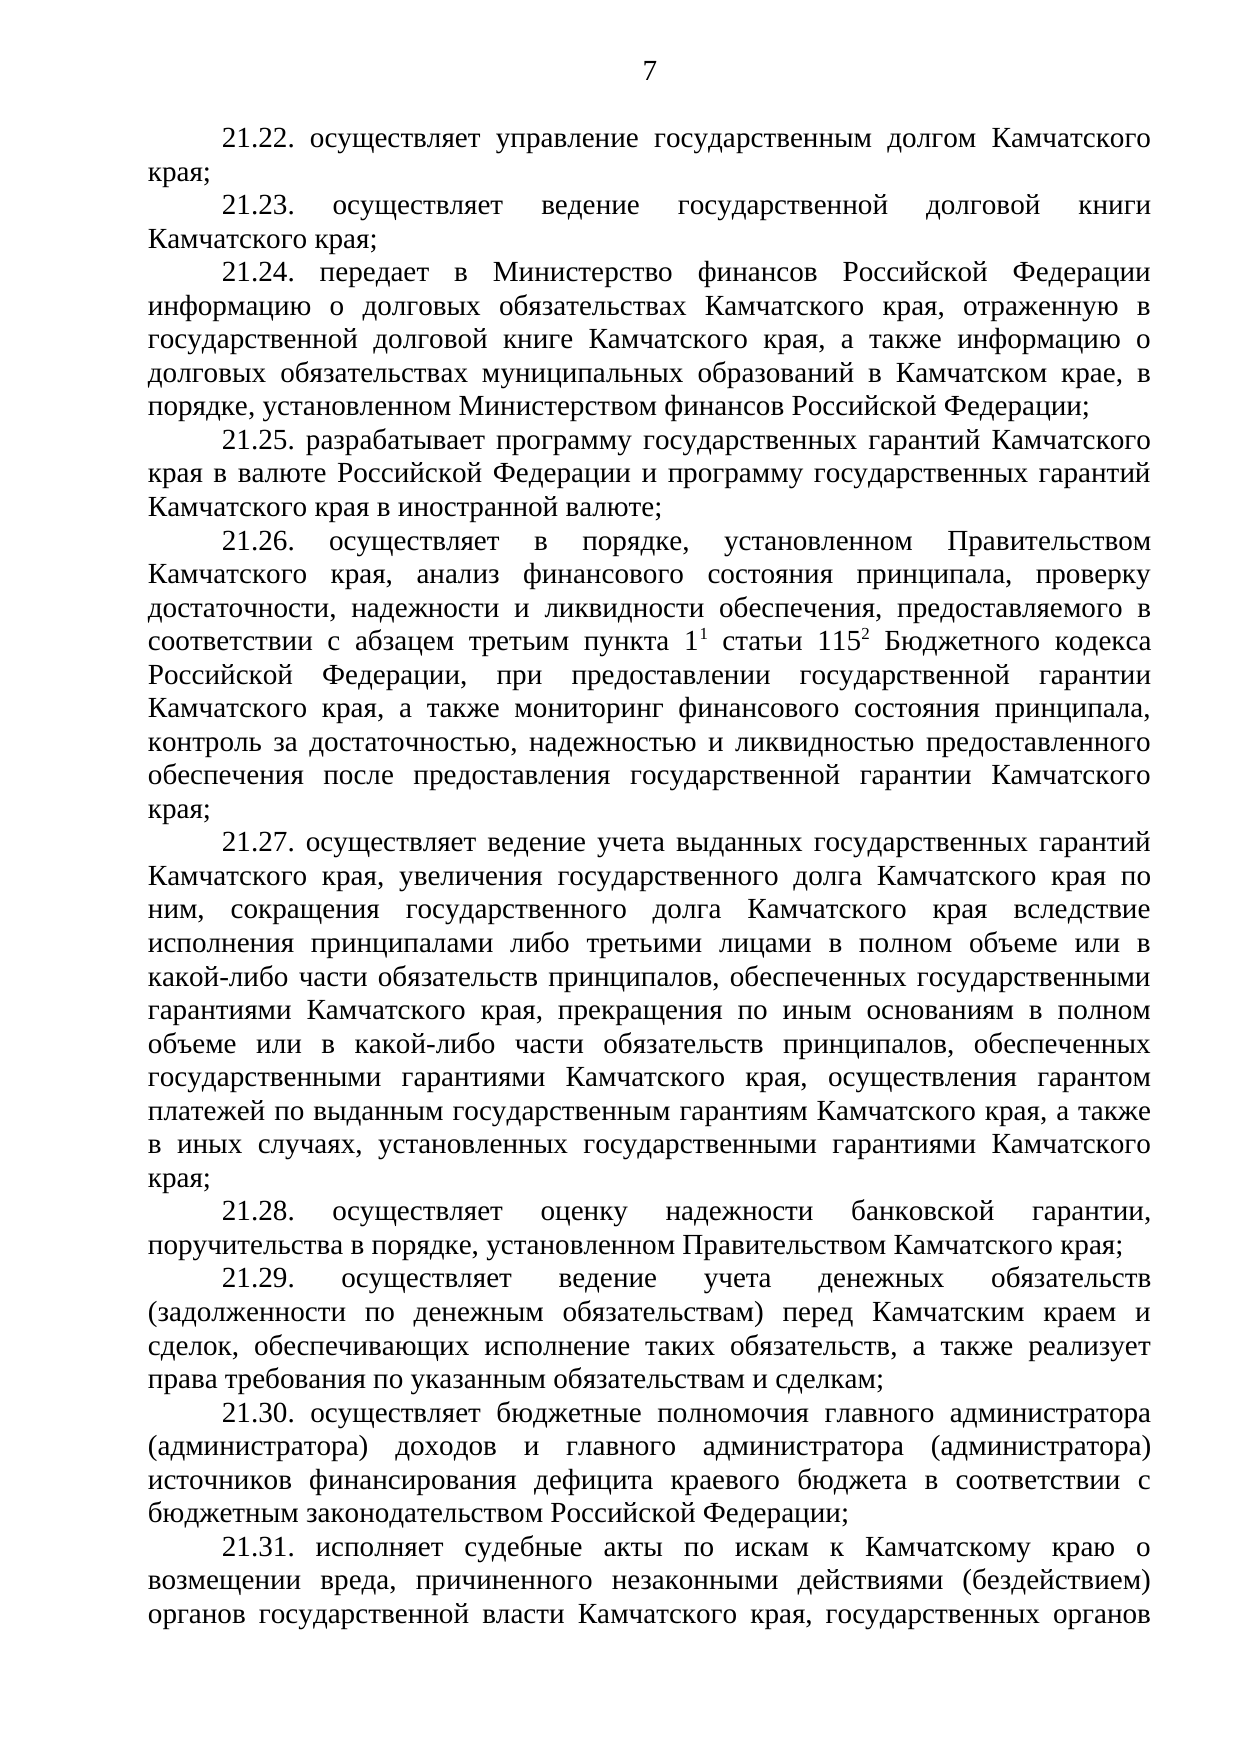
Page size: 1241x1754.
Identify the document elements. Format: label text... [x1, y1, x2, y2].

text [148, 1529, 1152, 1629]
text 21.27. осуществляет ведение учета выданных государственных гарантий Камчатского края, увеличения государственного долга Камчатского края по ним, сокращения государственного долга Камчатского края вследствие исполнения принципалами либо третьими лицами в полном объеме или в какой-либо части обязательств принципалов, обеспеченных государственными гарантиями Камчатского края, прекращения по иным основаниям в полном объеме или в какой-либо части обязательств принципалов, обеспеченных государственными гарантиями Камчатского края, осуществления гарантом платежей по выданным государственным гарантиям Камчатского края, а также в иных случаях, установленных государственными гарантиями Камчатского края; [148, 824, 1152, 1193]
text 21.22. осуществляет управление государственным долгом Камчатского края; [148, 120, 1152, 187]
text 21.25. разрабатывает программу государственных гарантий Камчатского края в валюте Российской Федерации и программу государственных гарантий Камчатского края в иностранной валюте; [148, 422, 1152, 523]
text 21.24. передает в Министерство финансов Российской Федерации информацию о долговых обязательствах Камчатского края, отраженную в государственной долговой книге Камчатского края, а также информацию о долговых обязательствах муниципальных образований в Камчатском крае, в порядке, установленном Министерством финансов Российской Федерации; [148, 254, 1152, 422]
text 21.30. осуществляет бюджетные полномочия главного администратора (администратора) доходов и главного администратора (администратора) источников финансирования дефицита краевого бюджета в соответствии с бюджетным законодательством Российской Федерации; [148, 1395, 1152, 1529]
text 21.26. осуществляет в порядке, установленном Правительством Камчатского края, анализ финансового состояния принципала, проверку достаточности, надежности и ликвидности обеспечения, предоставляемого в соответствии с абзацем третьим пункта 11 статьи 1152 Бюджетного кодекса Российской Федерации, при предоставлении государственной гарантии Камчатского края, а также мониторинг финансового состояния принципала, контроль за достаточностью, надежностью и ликвидностью предоставленного обеспечения после предоставления государственной гарантии Камчатского края; [148, 523, 1152, 824]
text 21.23. осуществляет ведение государственной долговой книги Камчатского края; [148, 187, 1152, 254]
text 21.28. осуществляет оценку надежности банковской гарантии, поручительства в порядке, установленном Правительством Камчатского края; [148, 1193, 1152, 1261]
text 21.29. осуществляет ведение учета денежных обязательств (задолженности по денежным обязательствам) перед Камчатским краем и сделок, обеспечивающих исполнение таких обязательств, а также реализует права требования по указанным обязательствам и сделкам; [148, 1261, 1152, 1395]
